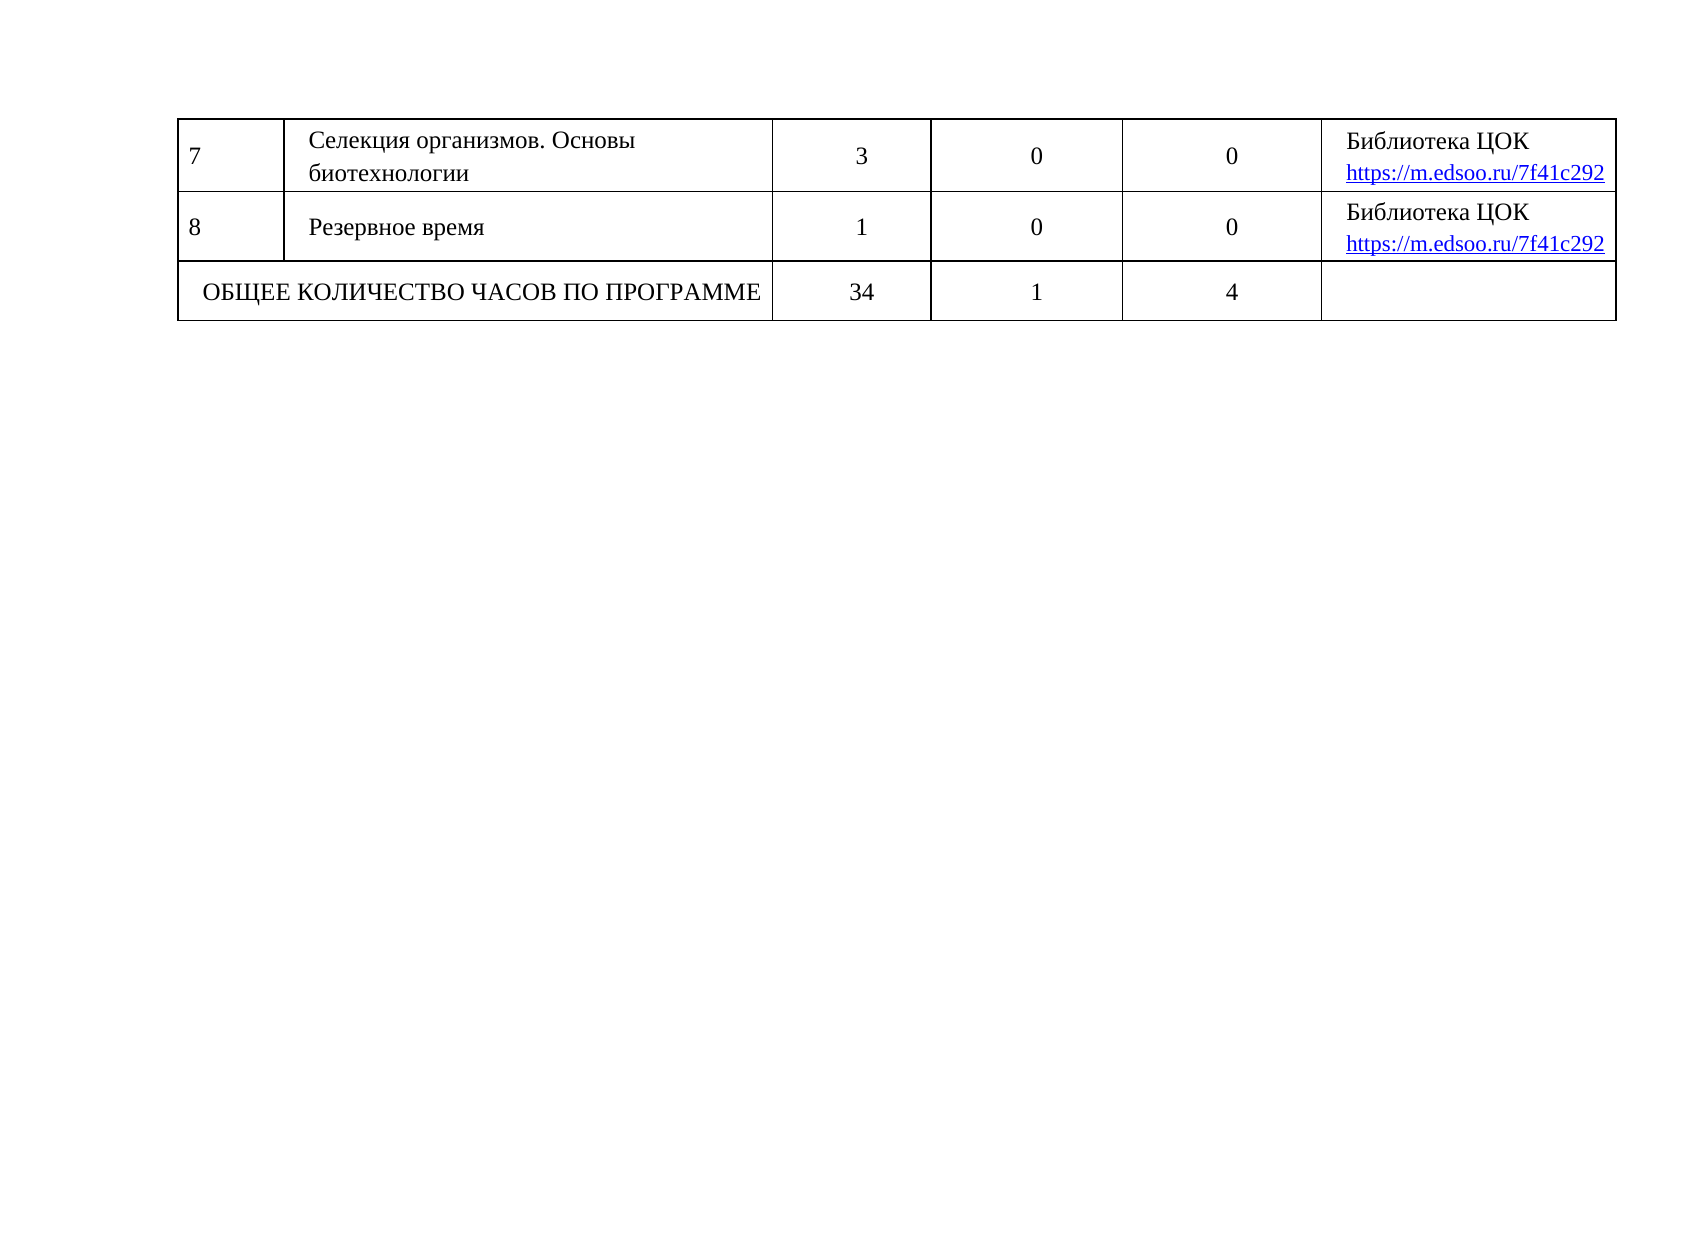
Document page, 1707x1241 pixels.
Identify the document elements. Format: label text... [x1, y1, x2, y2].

table_cell 4 [1123, 262, 1321, 319]
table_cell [1322, 192, 1615, 260]
table_cell 0 [932, 192, 1122, 260]
table_cell 1 [773, 192, 930, 260]
table_cell 3 [773, 120, 930, 191]
table_cell 0 [1123, 120, 1321, 191]
table_cell 0 [932, 120, 1122, 191]
table_cell 1 [932, 262, 1122, 319]
table_cell Резервное время [285, 192, 772, 260]
table_cell 7 [179, 120, 283, 191]
table_cell ОБЩЕЕ КОЛИЧЕСТВО ЧАСОВ ПО ПРОГРАММЕ [179, 262, 772, 319]
table_cell 8 [179, 192, 283, 260]
table_cell 0 [1123, 192, 1321, 260]
table_cell [1322, 262, 1615, 319]
table_cell Селекция организмов. Основы биотехнологии [285, 120, 772, 191]
table_cell 34 [773, 262, 930, 319]
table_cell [1322, 120, 1615, 191]
